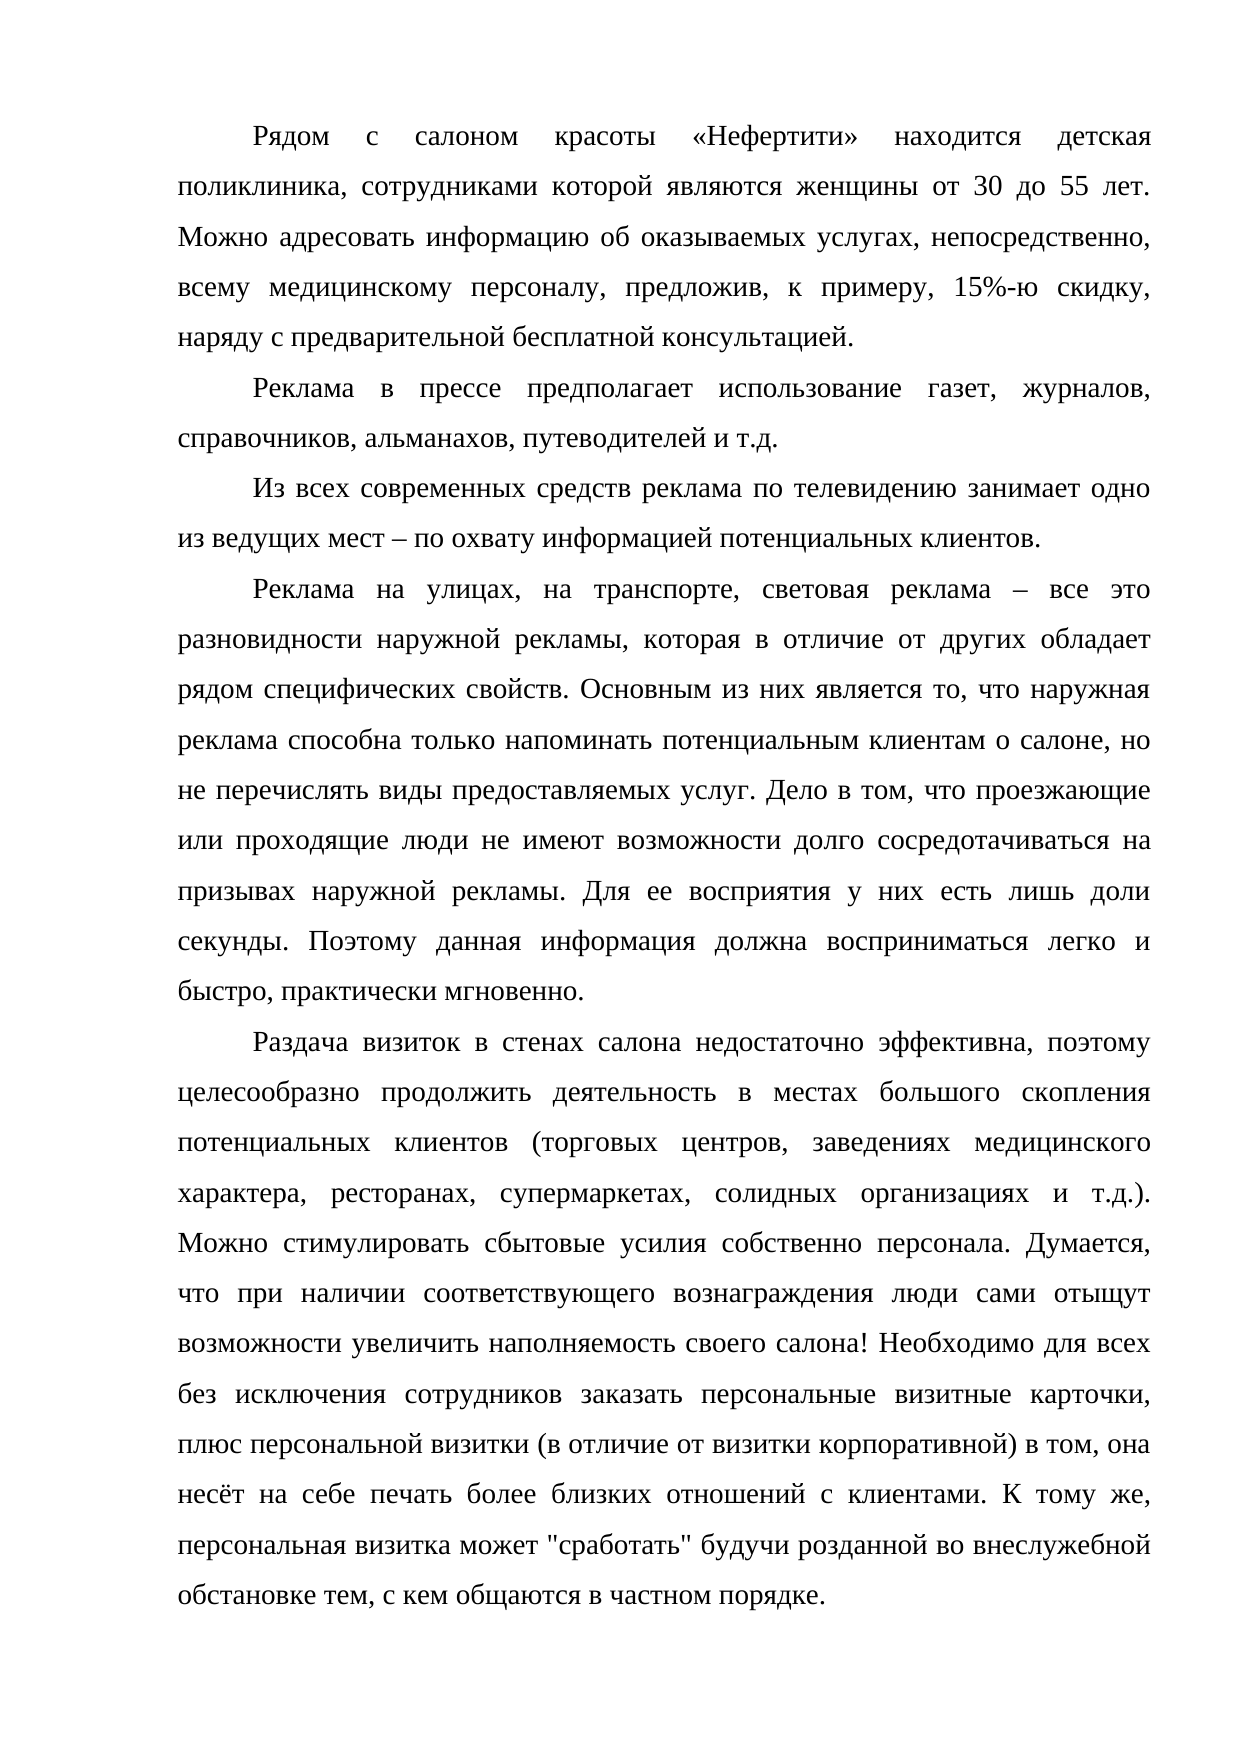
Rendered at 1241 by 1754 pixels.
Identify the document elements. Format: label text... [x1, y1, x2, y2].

text Реклама в прессе предполагает использование газет, журналов, справочников, альманахов, путеводителей и т.д. [177, 370, 1152, 453]
text Реклама на улицах, на транспорте, световая реклама – все это разновидности наружной рекламы, которая в отличие от других обладает рядом специфических свойств. Основным из них является то, что наружная реклама способна только напоминать потенциальным клиентам о салоне, но не перечислять виды предоставляемых услуг. Дело в том, что проезжающие или проходящие люди не имеют возможности долго сосредотачиваться на призывах наружной рекламы. Для ее восприятия у них есть лишь доли секунды. Поэтому данная информация должна восприниматься легко и быстро, практически мгновенно. [177, 571, 1152, 1007]
text Раздача визиток в стенах салона недостаточно эффективна, поэтому целесообразно продолжить деятельность в местах большого скопления потенциальных клиентов (торговых центров, заведениях медицинского характера, ресторанах, супермаркетах, солидных организациях и т.д.). Можно стимулировать сбытовые усилия собственно персонала. Думается, что при наличии соответствующего вознаграждения люди сами отыщут возможности увеличить наполняемость своего салона! Необходимо для всех без исключения сотрудников заказать персональные визитные карточки, плюс персональной визитки (в отличие от визитки корпоративной) в том, она несёт на себе печать более близких отношений с клиентами. К тому же, персональная визитка может "сработать" будучи розданной во внеслужебной обстановке тем, с кем общаются в частном порядке. [177, 1024, 1152, 1611]
text Рядом с салоном красоты «Нефертити» находится детская поликлиника, сотрудниками которой являются женщины от 30 до 55 лет. Можно адресовать информацию об оказываемых услугах, непосредственно, всему медицинскому персоналу, предложив, к примеру, 15%-ю скидку, наряду с предварительной бесплатной консультацией. [177, 118, 1152, 353]
text Из всех современных средств реклама по телевидению занимает одно из ведущих мест – по охвату информацией потенциальных клиентов. [177, 470, 1152, 554]
